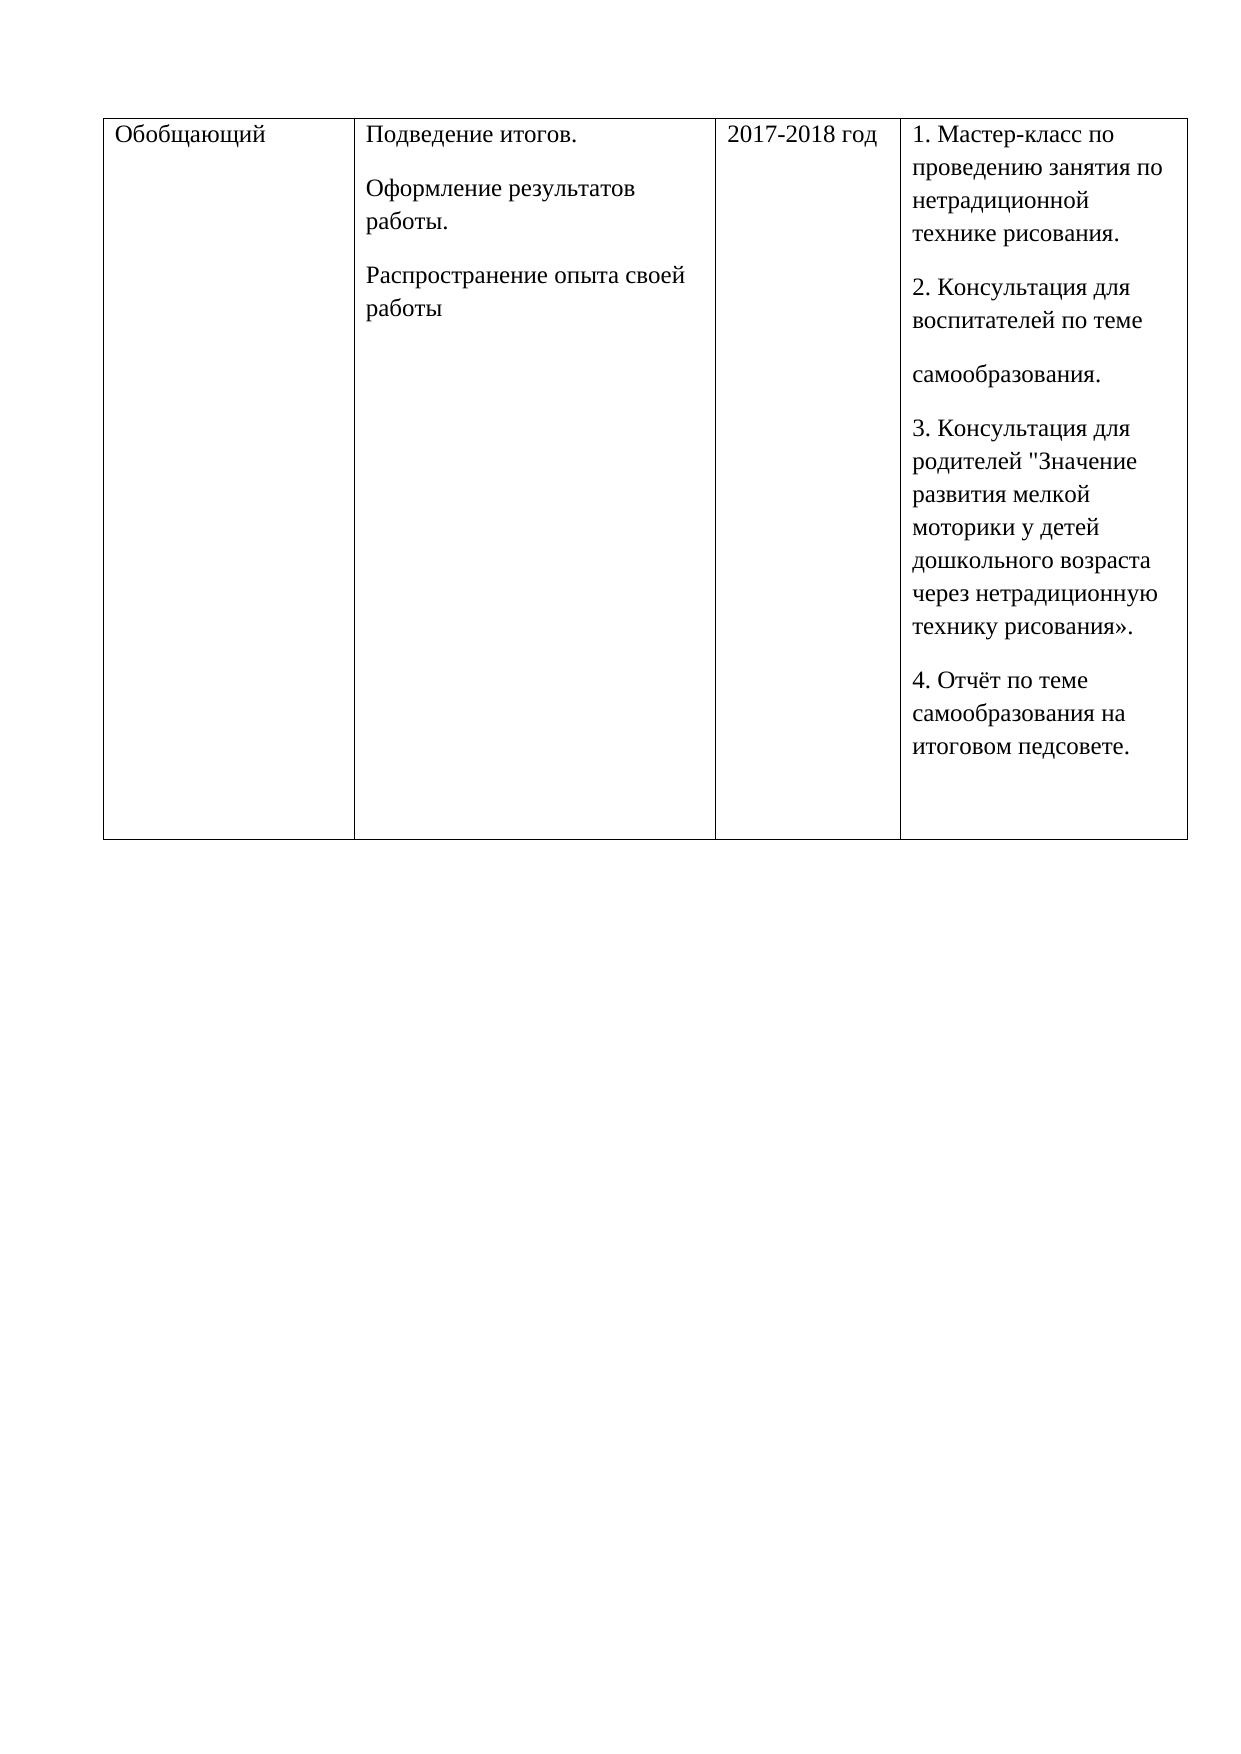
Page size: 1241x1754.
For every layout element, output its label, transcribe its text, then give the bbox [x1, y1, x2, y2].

table_cell Обобщающий [104, 119, 354, 838]
table_cell 1. Мастер-класс по проведению занятия по нетрадиционной технике рисования. 2. Консультация для воспитателей по теме самообразования. 3. Консультация для родителей "Значение развития мелкой моторики у детей дошкольного возраста через нетрадиционную технику рисования». 4. Отчёт по теме самообразования на итоговом педсовете. [901, 119, 1187, 838]
table_cell 2017-2018 год [716, 119, 900, 838]
table_cell Подведение итогов. Оформление результатов работы. Распространение опыта своей работы [355, 119, 715, 838]
